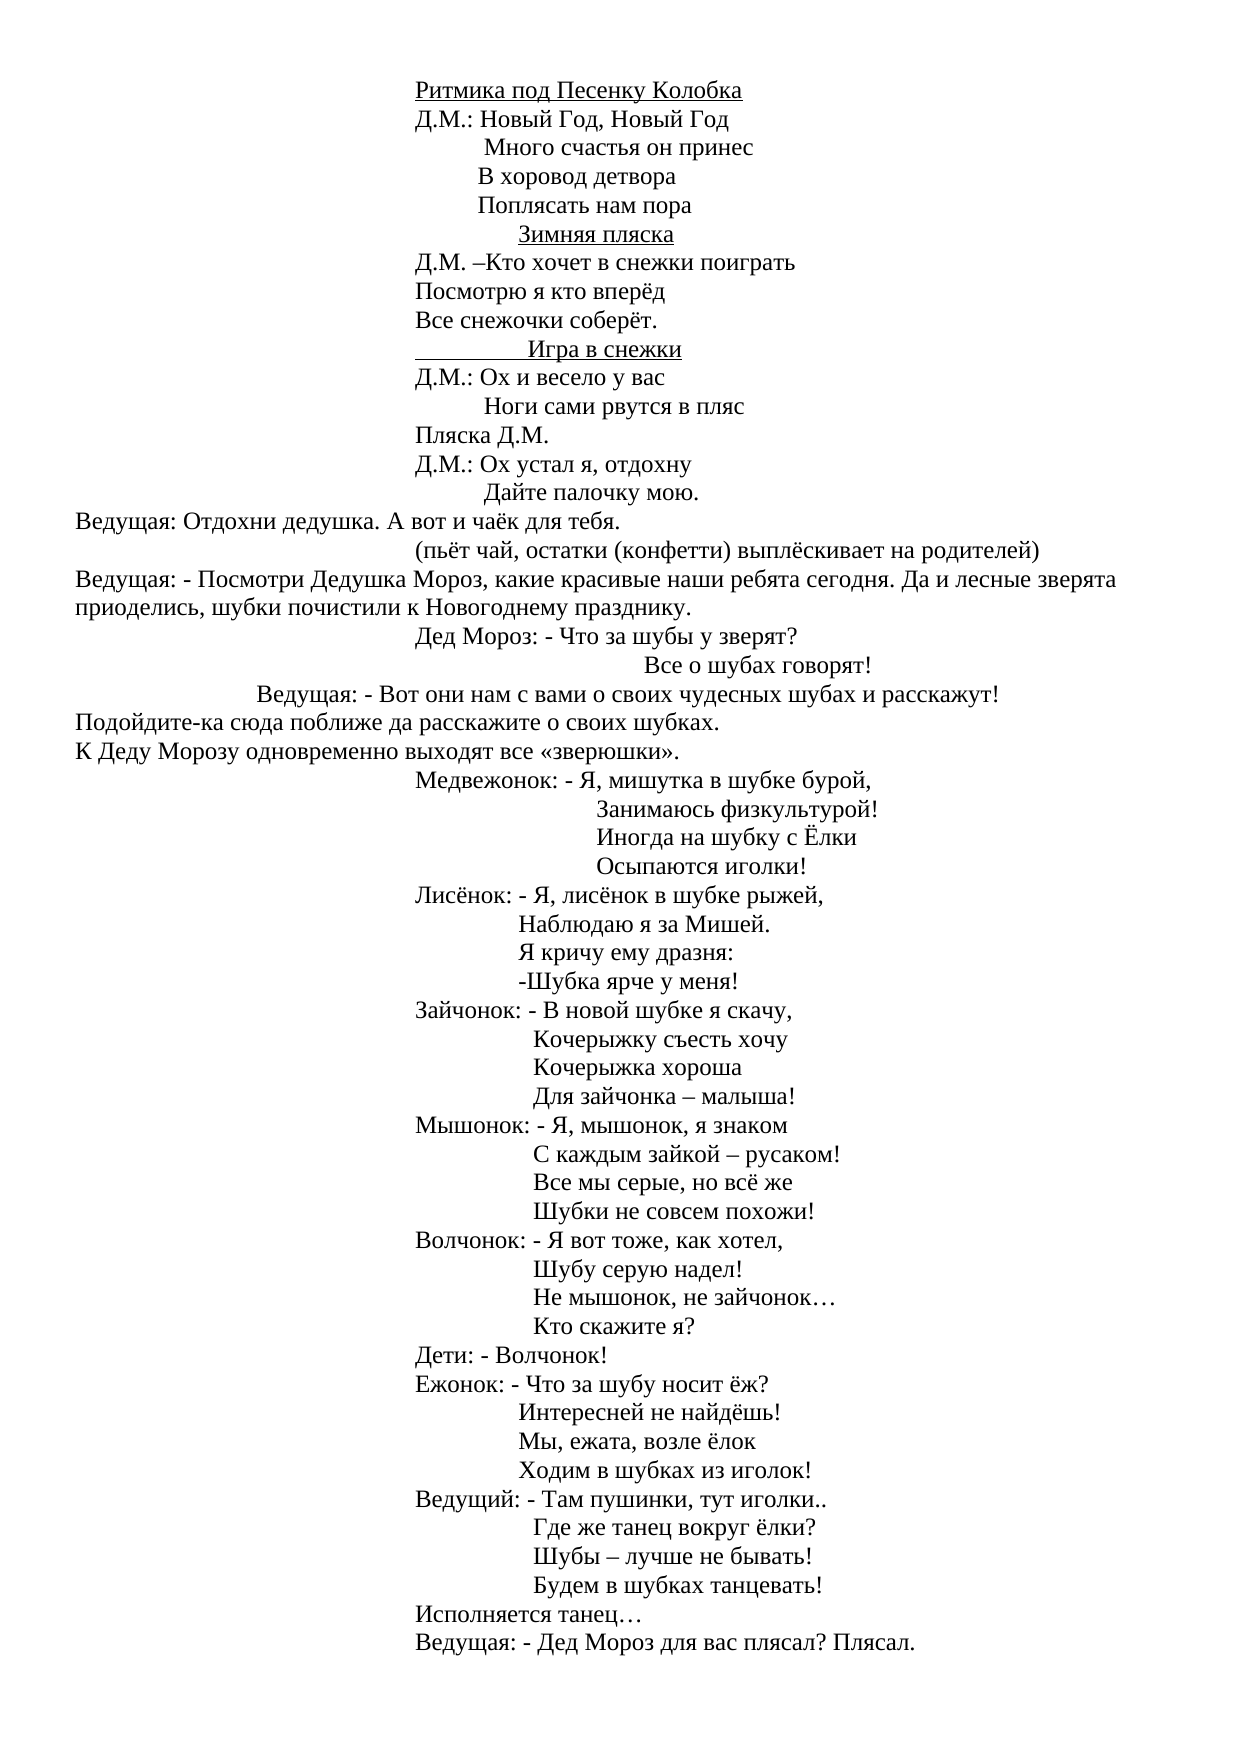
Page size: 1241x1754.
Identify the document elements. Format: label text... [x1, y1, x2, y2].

text -Шубка ярче у меня! [75, 966, 1165, 995]
text Осыпаются иголки! [75, 851, 1165, 880]
text Мы, ежата, возле ёлок [75, 1426, 1165, 1455]
text Шубу серую надел! [75, 1254, 1165, 1282]
text Поплясать нам пора [75, 190, 1165, 219]
text Медвежонок: - Я, мишутка в шубке бурой, [75, 765, 1165, 794]
text Кочерыжка хороша [75, 1052, 1165, 1081]
text Посмотрю я кто вперёд [75, 276, 1165, 305]
text К Деду Морозу одновременно выходят все «зверюшки». [75, 736, 1165, 765]
text Все о шубах говорят! [75, 650, 1165, 679]
text Для зайчонка – малыша! [75, 1081, 1165, 1110]
text Ведущая: - Вот они нам с вами о своих чудесных шубах и расскажут! [75, 679, 1165, 707]
text Подойдите-ка сюда поближе да расскажите о своих шубках. [75, 707, 1165, 736]
text Наблюдаю я за Мишей. [75, 909, 1165, 937]
text Ритмика под Песенку Колобка [75, 75, 1165, 104]
text Кочерыжку съесть хочу [75, 1024, 1165, 1052]
text Д.М.: Новый Год, Новый Год [75, 104, 1165, 132]
text Волчонок: - Я вот тоже, как хотел, [75, 1225, 1165, 1254]
text Шубки не совсем похожи! [75, 1196, 1165, 1225]
text Д.М. –Кто хочет в снежки поиграть [75, 247, 1165, 276]
text Не мышонок, не зайчонок… [75, 1282, 1165, 1311]
text (пьёт чай, остатки (конфетти) выплёскивает на родителей) [75, 535, 1165, 564]
text Занимаюсь физкультурой! [75, 794, 1165, 822]
text Пляска Д.М. [75, 420, 1165, 449]
text В хоровод детвора [75, 161, 1165, 190]
text Зимняя пляска [75, 219, 1165, 247]
text Ведущая: Отдохни дедушка. А вот и чаёк для тебя. [75, 506, 1165, 535]
text Мышонок: - Я, мышонок, я знаком [75, 1110, 1165, 1139]
text Д.М.: Ох и весело у вас [75, 362, 1165, 391]
text Ноги сами рвутся в пляс [75, 391, 1165, 420]
text Я кричу ему дразня: [75, 937, 1165, 966]
text Все мы серые, но всё же [75, 1167, 1165, 1196]
text Дайте палочку мою. [75, 477, 1165, 506]
text Ведущая: - Посмотри Дедушка Мороз, какие красивые наши ребята сегодня. Да и лесные зверята приоделись, шубки почистили к Новогоднему празднику. [75, 564, 1165, 621]
text Где же танец вокруг ёлки? [75, 1512, 1165, 1541]
text С каждым зайкой – русаком! [75, 1139, 1165, 1167]
text Зайчонок: - В новой шубке я скачу, [75, 995, 1165, 1024]
text Все снежочки соберёт. [75, 305, 1165, 334]
text Игра в снежки [75, 334, 1165, 362]
text Шубы – лучше не бывать! [75, 1541, 1165, 1570]
text Исполняется танец… [75, 1599, 1165, 1627]
text Ежонок: - Что за шубу носит ёж? [75, 1369, 1165, 1397]
text Будем в шубках танцевать! [75, 1570, 1165, 1599]
text Д.М.: Ох устал я, отдохну [75, 449, 1165, 477]
text Лисёнок: - Я, лисёнок в шубке рыжей, [75, 880, 1165, 909]
text Дети: - Волчонок! [75, 1340, 1165, 1369]
text Дед Мороз: - Что за шубы у зверят? [75, 621, 1165, 650]
text Много счастья он принес [75, 132, 1165, 161]
text Интересней не найдёшь! [75, 1397, 1165, 1426]
text Иногда на шубку с Ёлки [75, 822, 1165, 851]
text Ведущая: - Дед Мороз для вас плясал? Плясал. [75, 1627, 1165, 1656]
text Ходим в шубках из иголок! [75, 1455, 1165, 1484]
text Кто скажите я? [75, 1311, 1165, 1340]
text Ведущий: - Там пушинки, тут иголки.. [75, 1484, 1165, 1512]
